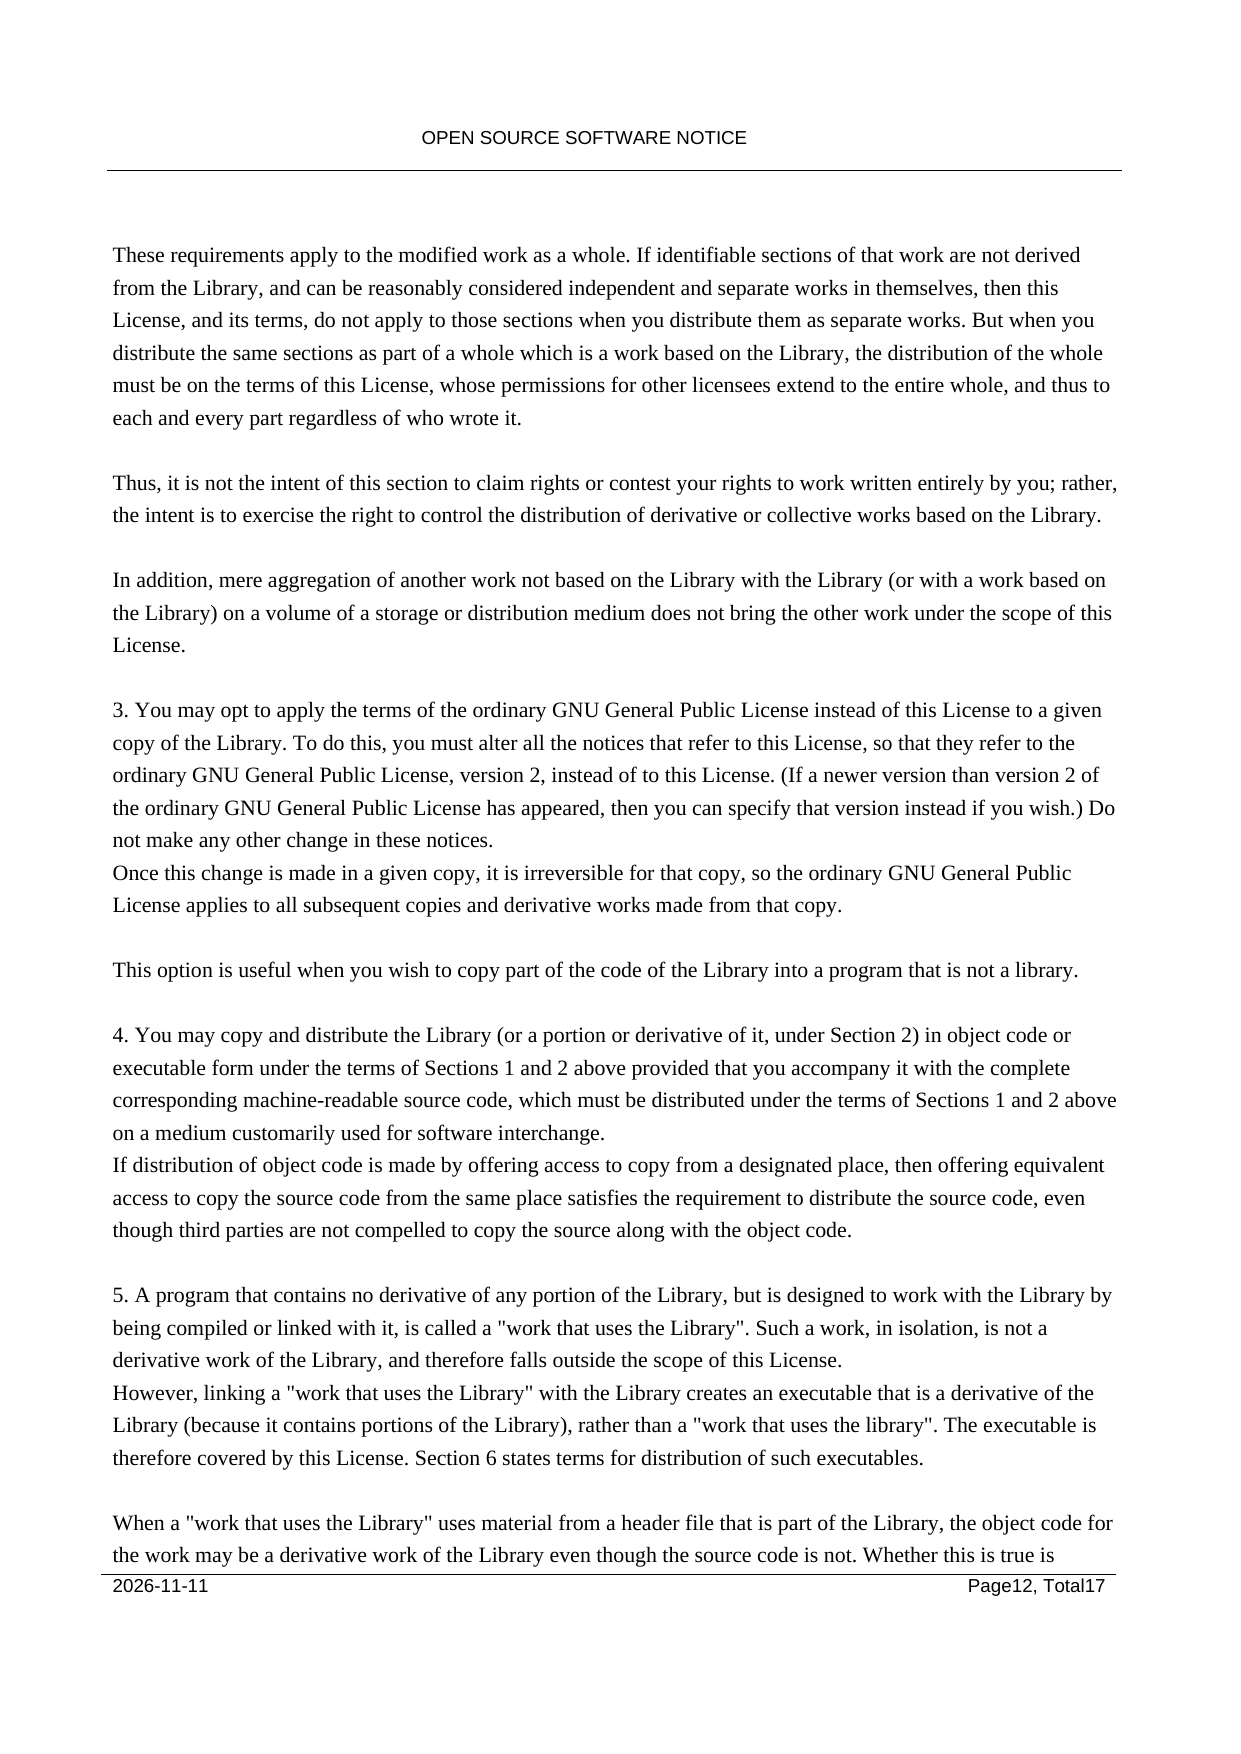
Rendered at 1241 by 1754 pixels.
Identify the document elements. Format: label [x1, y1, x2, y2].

text [112, 206, 1128, 1571]
